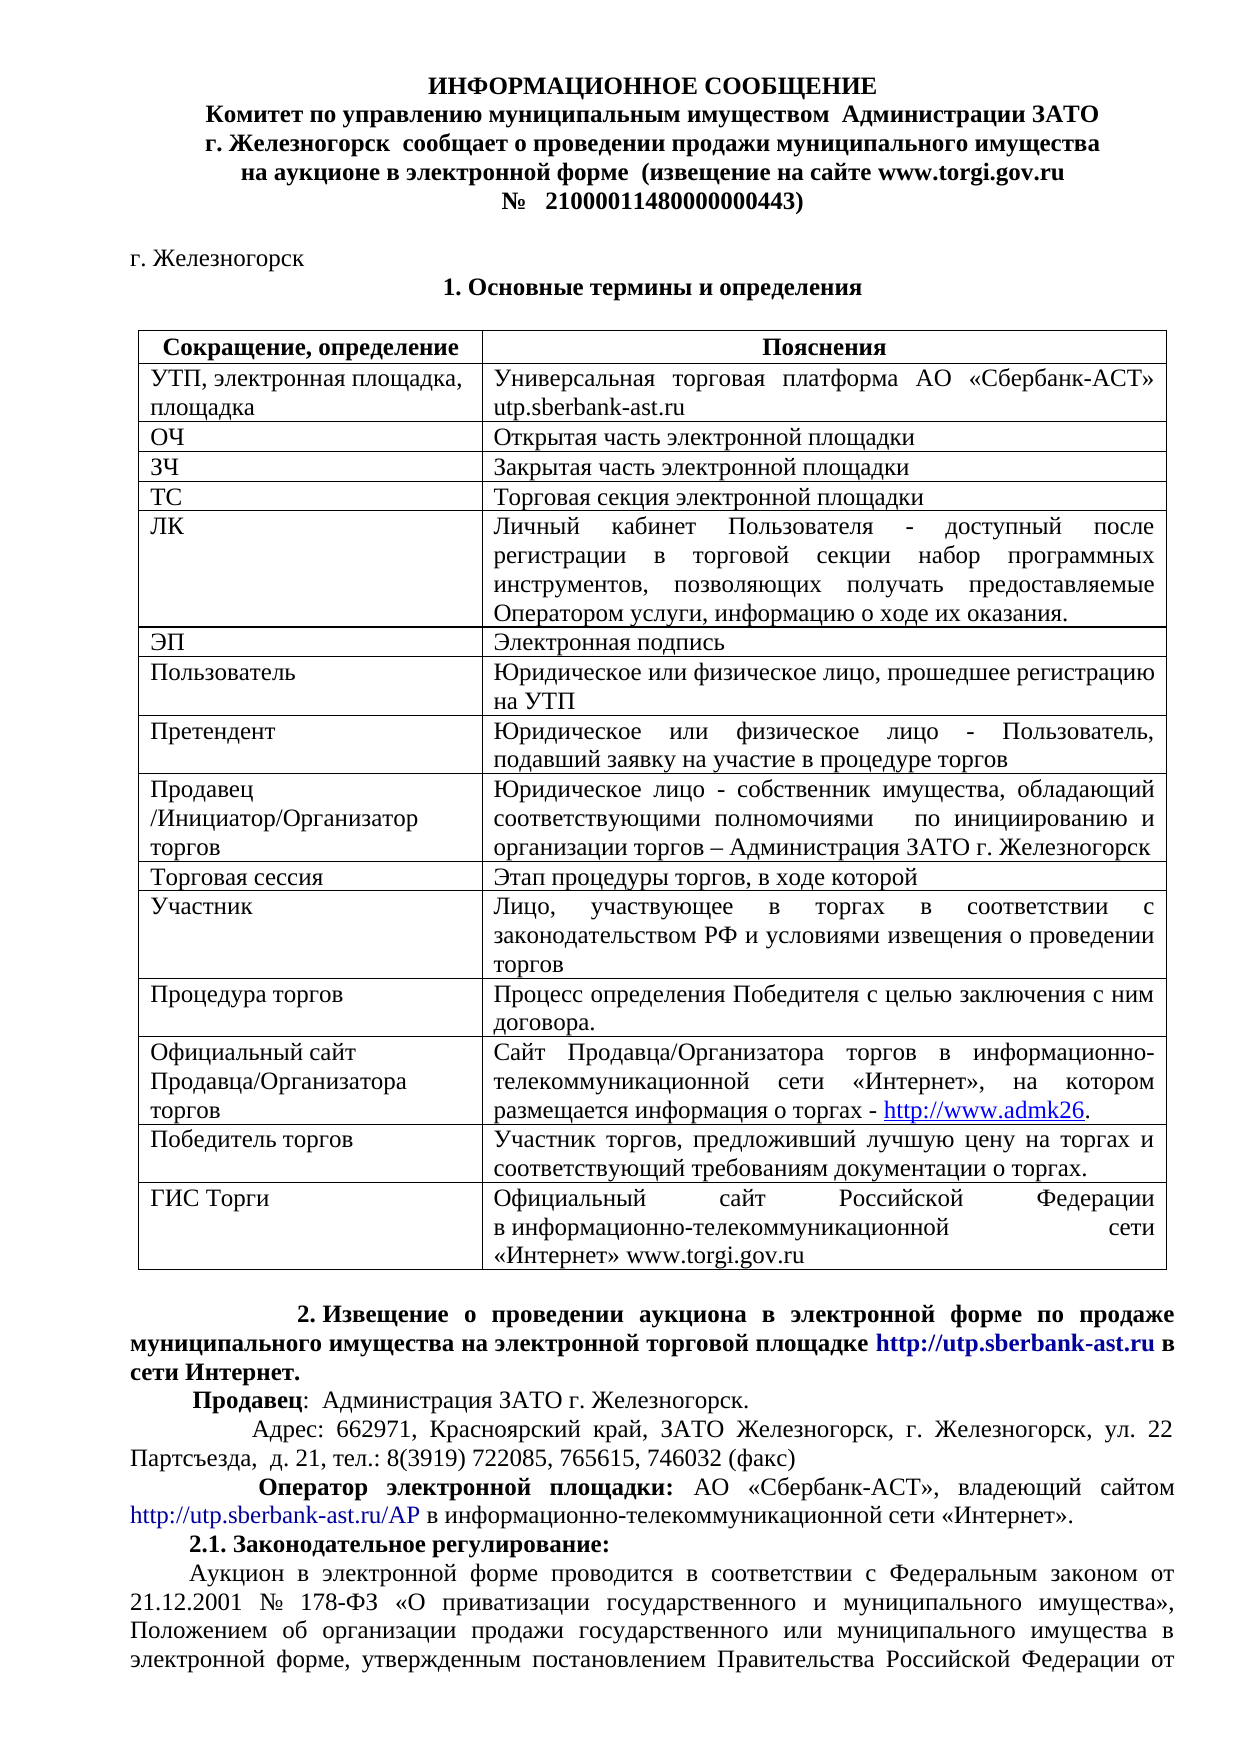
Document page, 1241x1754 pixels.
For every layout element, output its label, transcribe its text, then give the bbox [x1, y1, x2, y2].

table_cell Юридическое или физическое лицо - Пользователь, подавший заявку на участие в процедуре торгов [483, 716, 1166, 773]
table_cell Процедура торгов [139, 979, 482, 1036]
table_cell ОЧ [139, 422, 482, 451]
table_cell Открытая часть электронной площадки [483, 422, 1166, 451]
text на аукционе в электронной форме (извещение на сайте www.torgi.gov.ru № 21000011480000000443) [130, 157, 1175, 214]
table_cell Пользователь [139, 657, 482, 715]
table_cell Юридическое или физическое лицо, прошедшее регистрацию на УТП [483, 657, 1166, 715]
table_cell Торговая секция электронной площадки [483, 482, 1166, 510]
table_cell Продавец /Инициатор/Организатор торгов [139, 774, 482, 861]
table_cell Участник [139, 891, 482, 978]
text Комитет по управлению муниципальным имуществом Администрации ЗАТО г. Железногорск сообщает о проведении продажи муниципального имущества [130, 99, 1175, 157]
table_cell ЭП [139, 628, 482, 656]
table_cell Универсальная торговая платформа АО «Сбербанк-АСТ» utp.sberbank-ast.ru [483, 364, 1166, 421]
text Продавец: Администрация ЗАТО г. Железногорск. [130, 1385, 1175, 1414]
text 2. Извещение о проведении аукциона в электронной форме по продаже муниципального имущества на электронной торговой площадке http://utp.sberbank-ast.ru в сети Интернет. [130, 1299, 1175, 1385]
table_cell Этап процедуры торгов, в ходе которой [483, 862, 1166, 890]
text ИНФОРМАЦИОННОЕ СООБЩЕНИЕ [130, 71, 1175, 99]
table_cell Претендент [139, 716, 482, 773]
table_cell Торговая сессия [139, 862, 482, 890]
table_cell ТС [139, 482, 482, 510]
table_cell Официальный сайт Продавца/Организатора торгов [139, 1037, 482, 1123]
text Адрес: 662971, Красноярский край, ЗАТО Железногорск, г. Железногорск, ул. 22 Партсъезда, д. 21, тел.: 8(3919) 722085, 765615, 746032 (факс) [130, 1414, 1175, 1472]
text Оператор электронной площадки: АО «Сбербанк-АСТ», владеющий сайтом http://utp.sberbank-ast.ru/AP в информационно-телекоммуникационной сети «Интернет». [130, 1472, 1175, 1529]
table_cell ГИС Торги [139, 1183, 482, 1269]
table_cell Электронная подпись [483, 628, 1166, 656]
table_cell Победитель торгов [139, 1125, 482, 1182]
table_cell Личный кабинет Пользователя - доступный после регистрации в торговой секции набор программных инструментов, позволяющих получать предоставляемые Оператором услуги, информацию о ходе их оказания. [483, 511, 1166, 626]
text г. Железногорск [130, 243, 1175, 272]
table_cell Сайт Продавца/Организатора торгов в информационно-телекоммуникационной сети «Интернет», на котором размещается информация о торгах - http://www.admk26. [483, 1037, 1166, 1123]
table_header Пояснения [483, 331, 1166, 362]
table_cell Закрытая часть электронной площадки [483, 452, 1166, 481]
text 2.1. Законодательное регулирование: [130, 1529, 1175, 1558]
table_cell Официальный сайт Российской Федерации в информационно-телекоммуникационной сети «Интернет» www.torgi.gov.ru [483, 1183, 1166, 1269]
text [130, 1558, 1175, 1673]
table_cell Участник торгов, предложивший лучшую цену на торгах и соответствующий требованиям документации о торгах. [483, 1125, 1166, 1182]
table_cell УТП, электронная площадка, площадка [139, 364, 482, 421]
table_cell ЗЧ [139, 452, 482, 481]
text 1. Основные термины и определения [130, 272, 1175, 301]
table_header Сокращение, определение [139, 331, 482, 362]
table_cell ЛК [139, 511, 482, 626]
table_cell Процесс определения Победителя с целью заключения с ним договора. [483, 979, 1166, 1036]
table_cell Лицо, участвующее в торгах в соответствии с законодательством РФ и условиями извещения о проведении торгов [483, 891, 1166, 978]
table_cell Юридическое лицо - собственник имущества, обладающий соответствующими полномочиями по инициированию и организации торгов – Администрация ЗАТО г. Железногорск [483, 774, 1166, 861]
